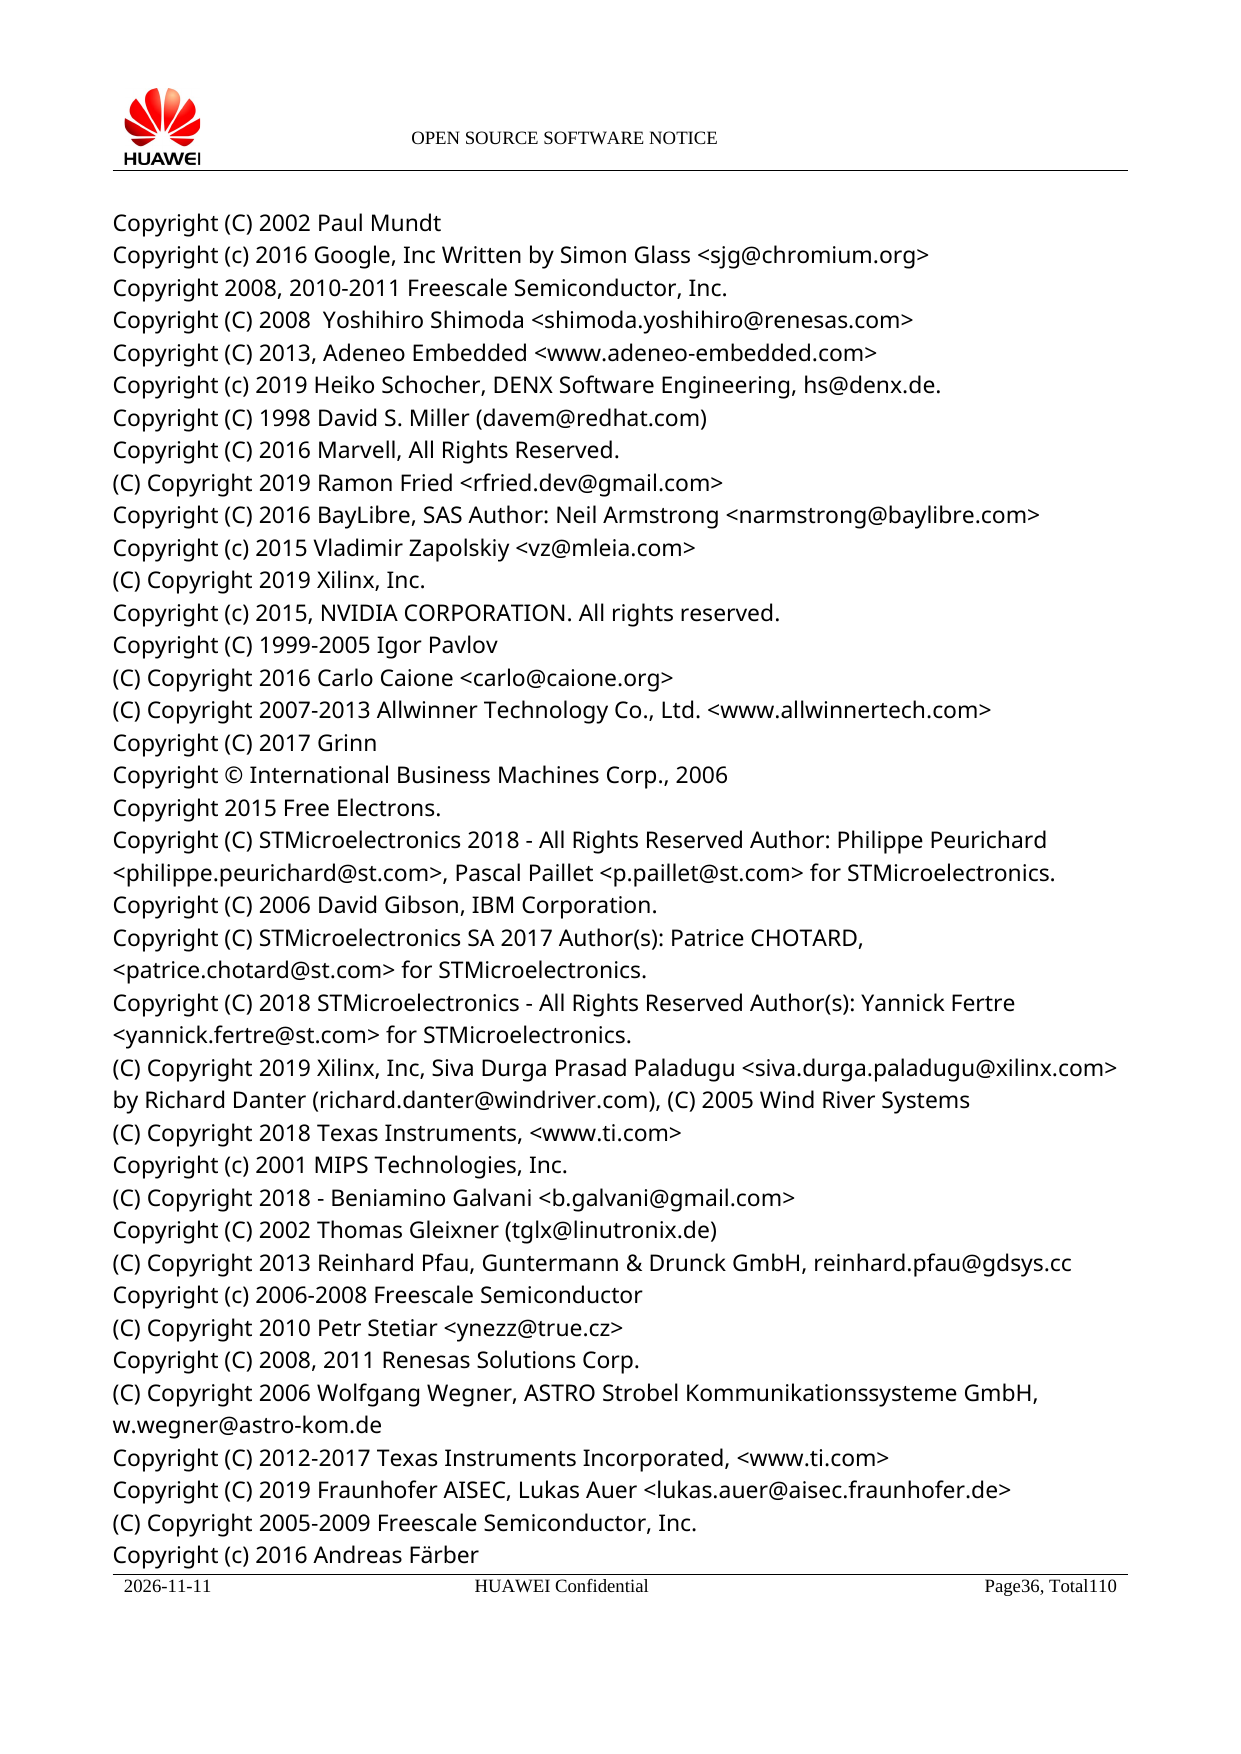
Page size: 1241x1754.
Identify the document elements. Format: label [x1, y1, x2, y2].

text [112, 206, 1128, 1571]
picture [124, 88, 201, 165]
